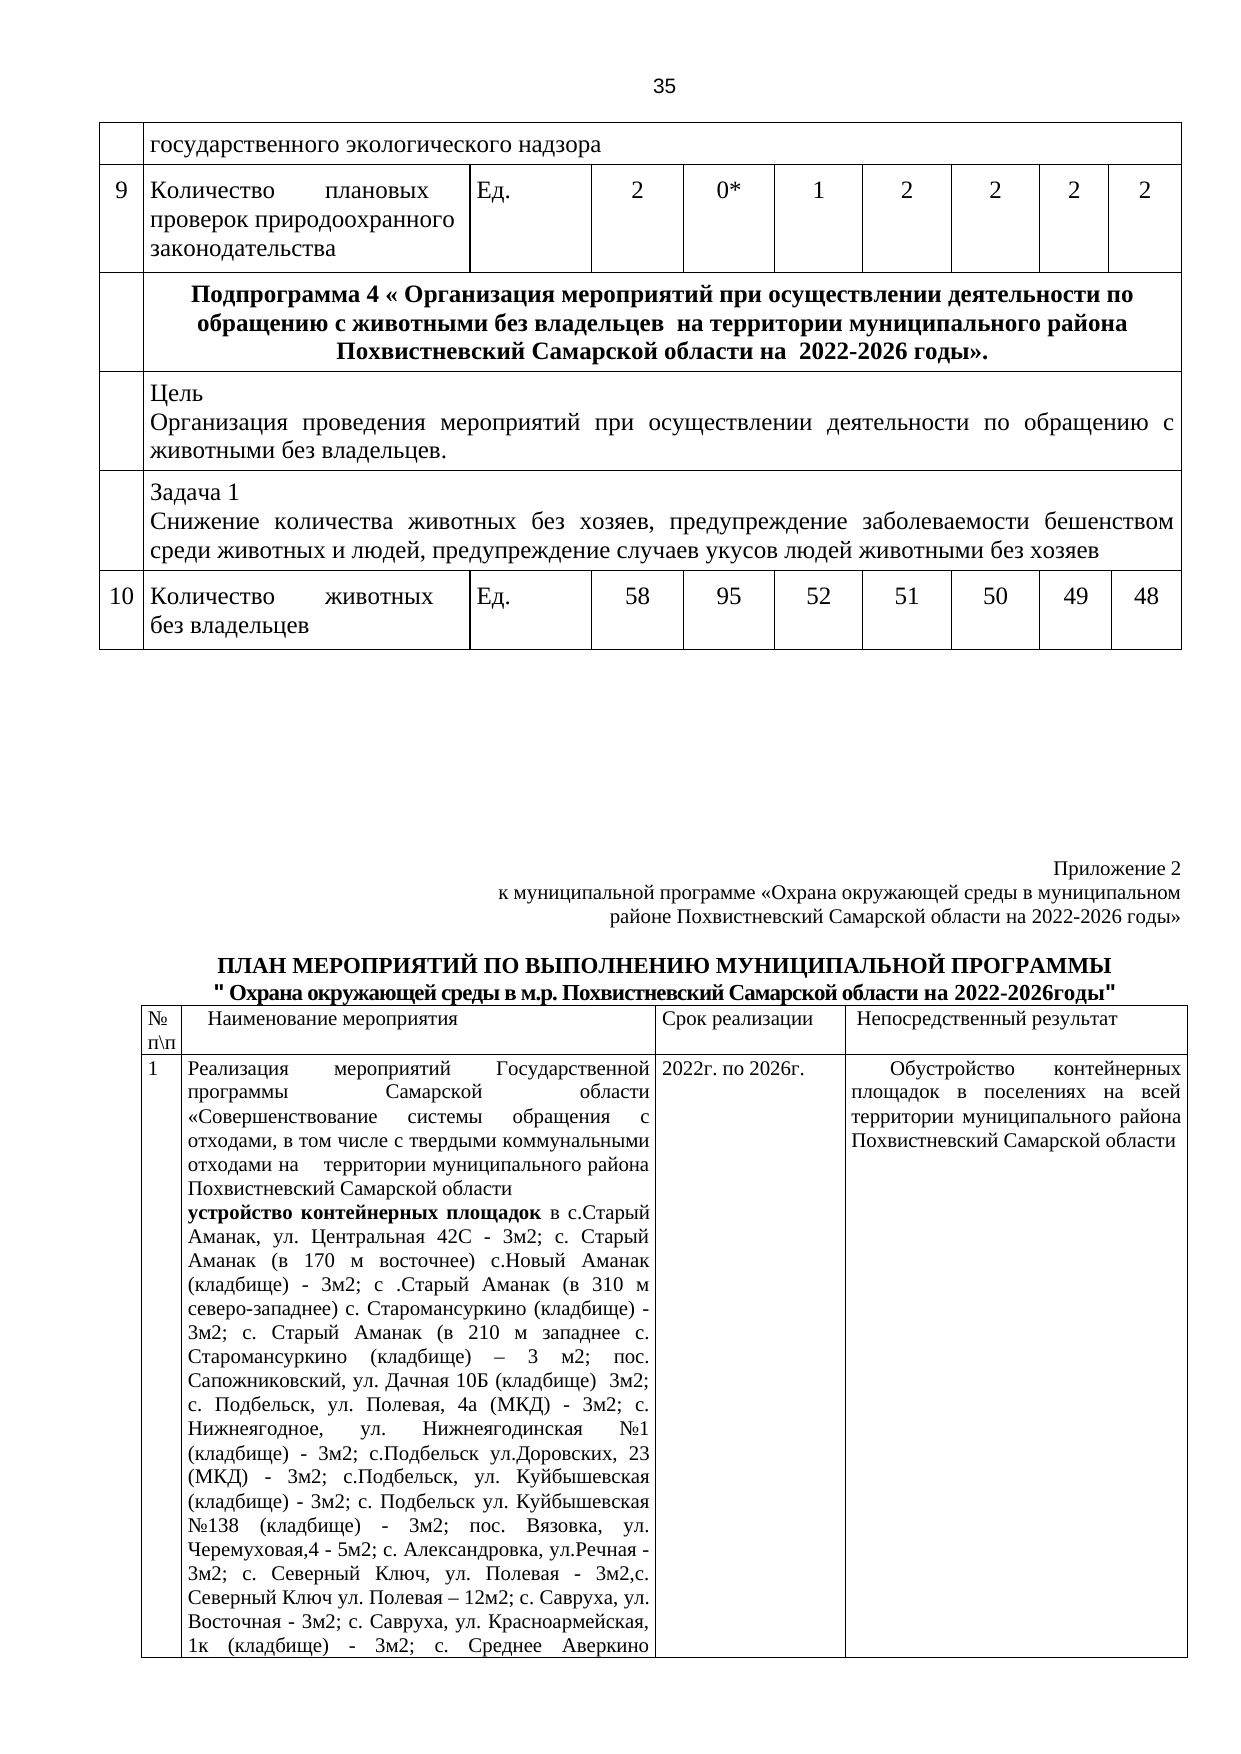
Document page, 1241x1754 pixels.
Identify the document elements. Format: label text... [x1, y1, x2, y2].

text к муниципальной программе «Охрана окружающей среды в муниципальном [148, 880, 1181, 904]
table_cell Количество плановых проверок природоохранного законодательства [144, 165, 469, 272]
table_cell 2 [592, 165, 683, 272]
table_cell Количество животных без владельцев [144, 571, 469, 649]
table_header Срок реализации [656, 1006, 845, 1054]
table_cell 58 [592, 571, 683, 649]
table_cell 0* [684, 165, 774, 272]
table_cell 2 [863, 165, 951, 272]
table_cell 1 [775, 165, 862, 272]
table_cell 49 [1040, 571, 1111, 649]
table_cell 2 [1040, 165, 1108, 272]
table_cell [182, 1055, 655, 1657]
text Приложение 2 [148, 856, 1181, 880]
table_cell 2 [1109, 165, 1181, 272]
text " Охрана окружающей среды в м.р. Похвистневский Самарской области на 2022-2026годы" [148, 979, 1181, 1005]
table_cell Задача 1 Снижение количества животных без хозяев, предупреждение заболеваемости бешенством среди животных и людей, предупреждение случаев укусов людей животными без хозяев [144, 471, 1181, 569]
text районе Похвистневский Самарской области на 2022-2026 годы» [148, 904, 1181, 928]
table_cell 1 [142, 1055, 181, 1657]
table_cell 9 [100, 165, 143, 272]
table_header № п\п [142, 1006, 181, 1054]
table_cell 95 [684, 571, 774, 649]
table_cell [100, 123, 143, 163]
table_cell Ед. [471, 165, 591, 272]
table_cell Подпрограмма 4 « Организация мероприятий при осуществлении деятельности по обращению с животными без владельцев на территории муниципального района Похвистневский Самарской области на 2022-2026 годы». [144, 273, 1181, 371]
table_cell 52 [775, 571, 862, 649]
table_cell 2022г. по 2026г. [656, 1055, 845, 1657]
table_header Непосредственный результат [846, 1006, 1187, 1054]
table_cell 10 [100, 571, 143, 649]
table_cell 48 [1112, 571, 1181, 649]
table_header Наименование мероприятия [182, 1006, 655, 1054]
table_cell 50 [952, 571, 1039, 649]
table_cell [100, 372, 143, 470]
table_cell [100, 273, 143, 371]
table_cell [846, 1055, 1187, 1657]
table_cell Ед. [471, 571, 591, 649]
table_cell Цель Организация проведения мероприятий при осуществлении деятельности по обращению с животными без владельцев. [144, 372, 1181, 470]
table_cell [100, 471, 143, 569]
table_cell 2 [952, 165, 1039, 272]
text ПЛАН МЕРОПРИЯТИЙ ПО ВЫПОЛНЕНИЮ МУНИЦИПАЛЬНОЙ ПРОГРАММЫ [148, 952, 1181, 979]
table_cell 51 [863, 571, 951, 649]
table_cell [144, 123, 1181, 163]
